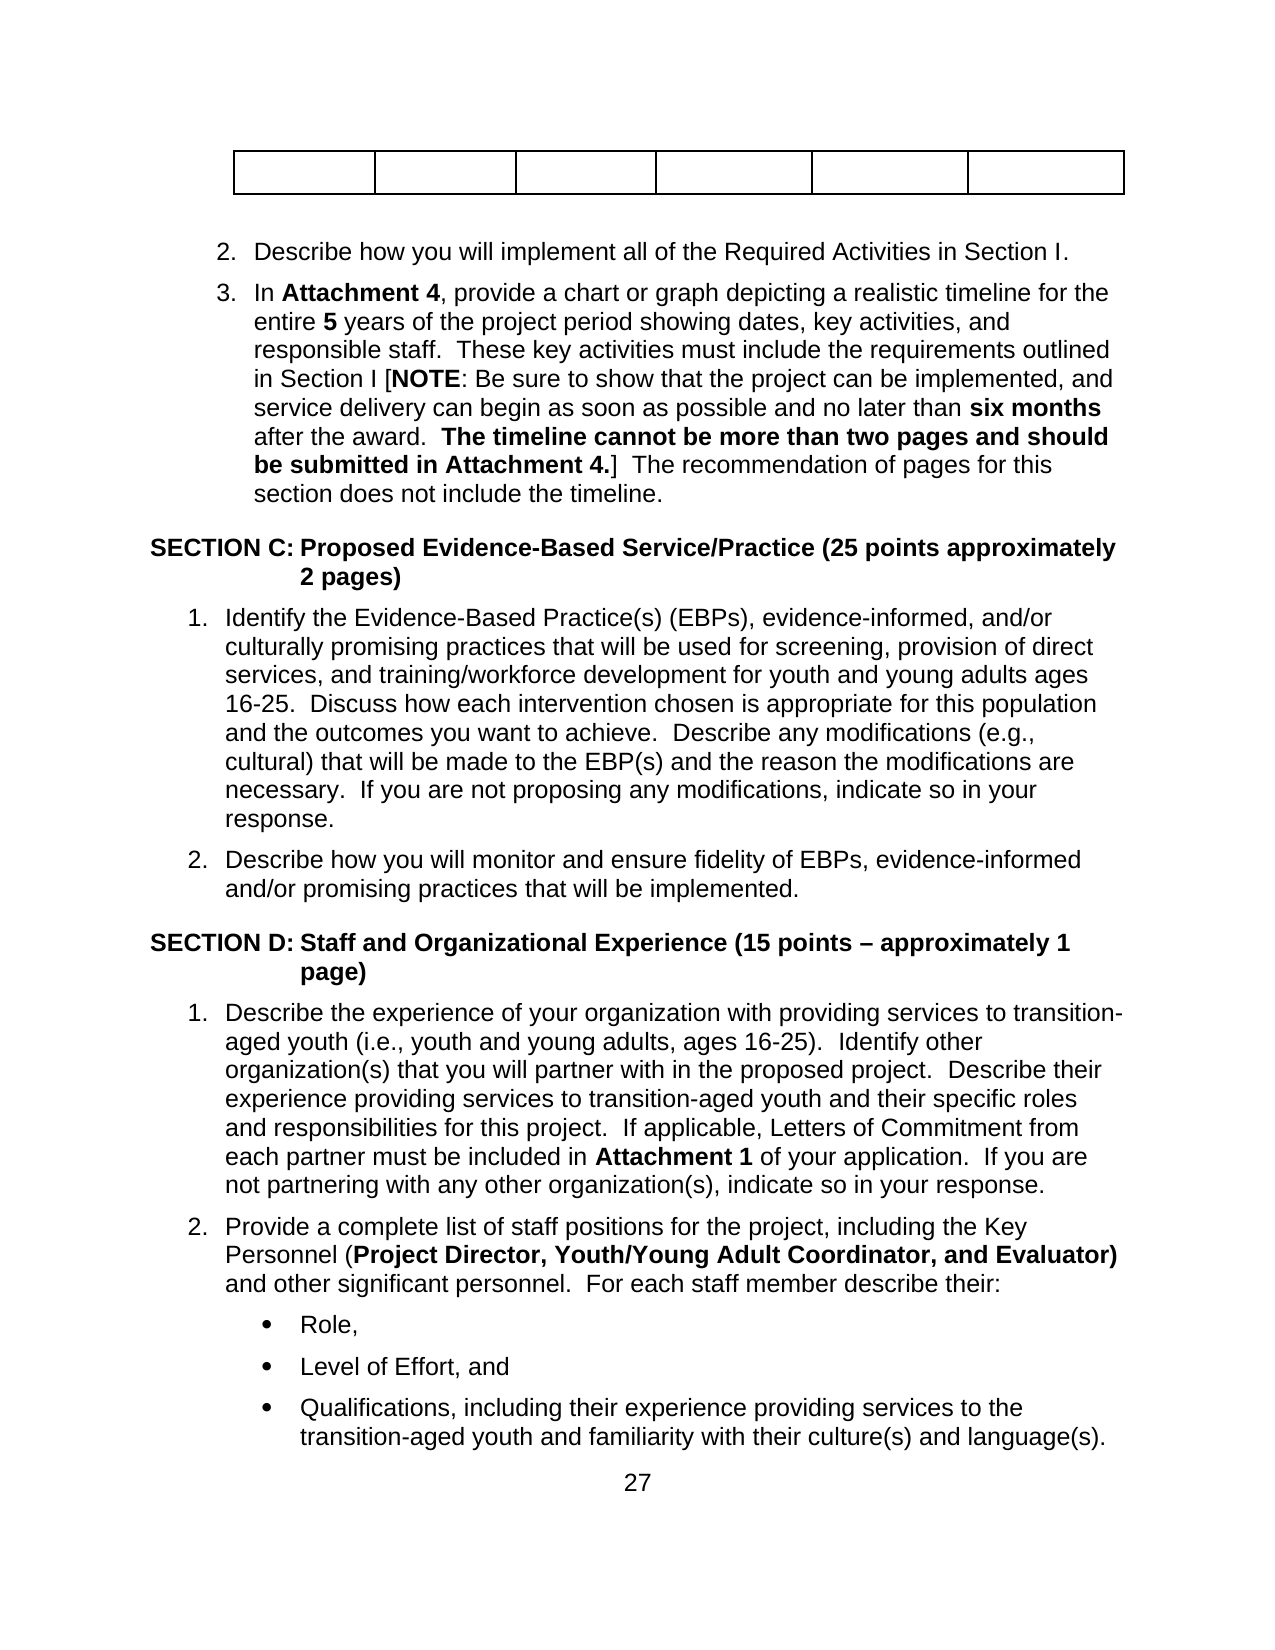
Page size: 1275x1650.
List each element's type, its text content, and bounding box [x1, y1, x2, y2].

list In Attachment 4, provide a chart or graph depicting a realistic timeline for the entire 5 years of the project period showing dates, key activities, and responsible staff. These key activities must include the requirements outlined in Section I [NOTE: Be sure to show that the project can be implemented, and service delivery can begin as soon as possible and no later than six months after the award. The timeline cannot be more than two pages and should be submitted in Attachment 4.] The recommendation of pages for this section does not include the timeline. [216, 278, 1125, 508]
table_cell [969, 152, 1123, 193]
text SECTION D: Staff and Organizational Experience (15 points – approximately 1 page) [150, 928, 1125, 985]
table_cell [235, 152, 374, 193]
table_cell [657, 152, 811, 193]
list Describe how you will monitor and ensure fidelity of EBPs, evidence-informed and/or promising practices that will be implemented. [187, 845, 1125, 903]
list Provide a complete list of staff positions for the project, including the Key Personnel (Project Director, Youth/Young Adult Coordinator, and Evaluator) and other significant personnel. For each staff member describe their: [187, 1212, 1125, 1298]
list Identify the Evidence-Based Practice(s) (EBPs), evidence-informed, and/or culturally promising practices that will be used for screening, provision of direct services, and training/workforce development for youth and young adults ages 16-25. Discuss how each intervention chosen is appropriate for this population and the outcomes you want to achieve. Describe any modifications (e.g., cultural) that will be made to the EBP(s) and the reason the modifications are necessary. If you are not proposing any modifications, indicate so in your response. [187, 603, 1125, 833]
list Role, [262, 1310, 1125, 1339]
table_cell [517, 152, 655, 193]
list Level of Effort, and [262, 1352, 1125, 1381]
list Describe how you will implement all of the Required Activities in Section I. [216, 237, 1125, 265]
text SECTION C: Proposed Evidence-Based Service/Practice (25 points approximately 2 pages) [150, 533, 1125, 590]
table_cell [376, 152, 515, 193]
table_cell [813, 152, 967, 193]
list Qualifications, including their experience providing services to the transition-aged youth and familiarity with their culture(s) and language(s). [262, 1393, 1125, 1451]
list Describe the experience of your organization with providing services to transition-aged youth (i.e., youth and young adults, ages 16-25). Identify other organization(s) that you will partner with in the proposed project. Describe their experience providing services to transition-aged youth and their specific roles and responsibilities for this project. If applicable, Letters of Commitment from each partner must be included in Attachment 1 of your application. If you are not partnering with any other organization(s), indicate so in your response. [187, 998, 1125, 1199]
